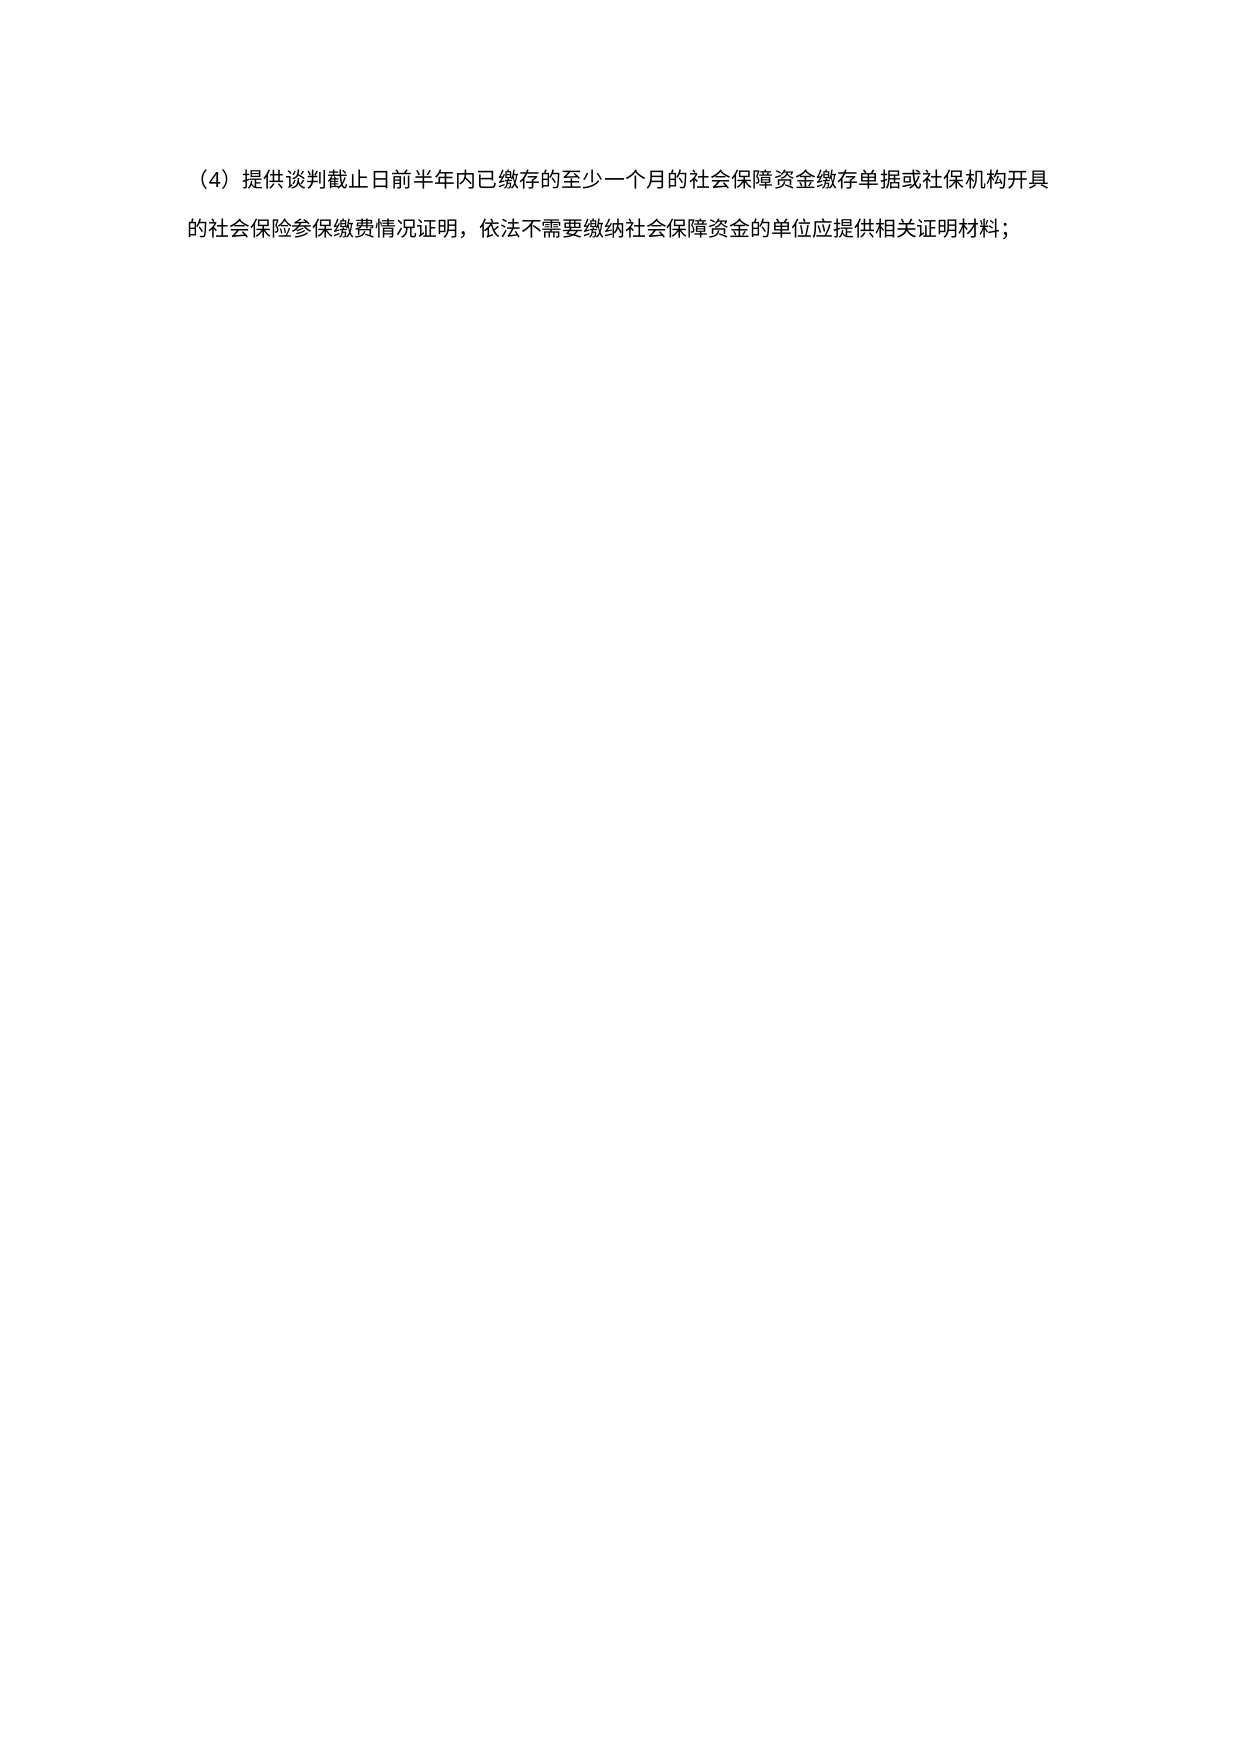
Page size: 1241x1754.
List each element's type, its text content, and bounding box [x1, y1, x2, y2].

list （4）提供谈判截止日前半年内已缴存的至少一个月的社会保障资金缴存单据或社保机构开具的社会保险参保缴费情况证明，依法不需要缴纳社会保障资金的单位应提供相关证明材料； [187, 162, 1053, 243]
